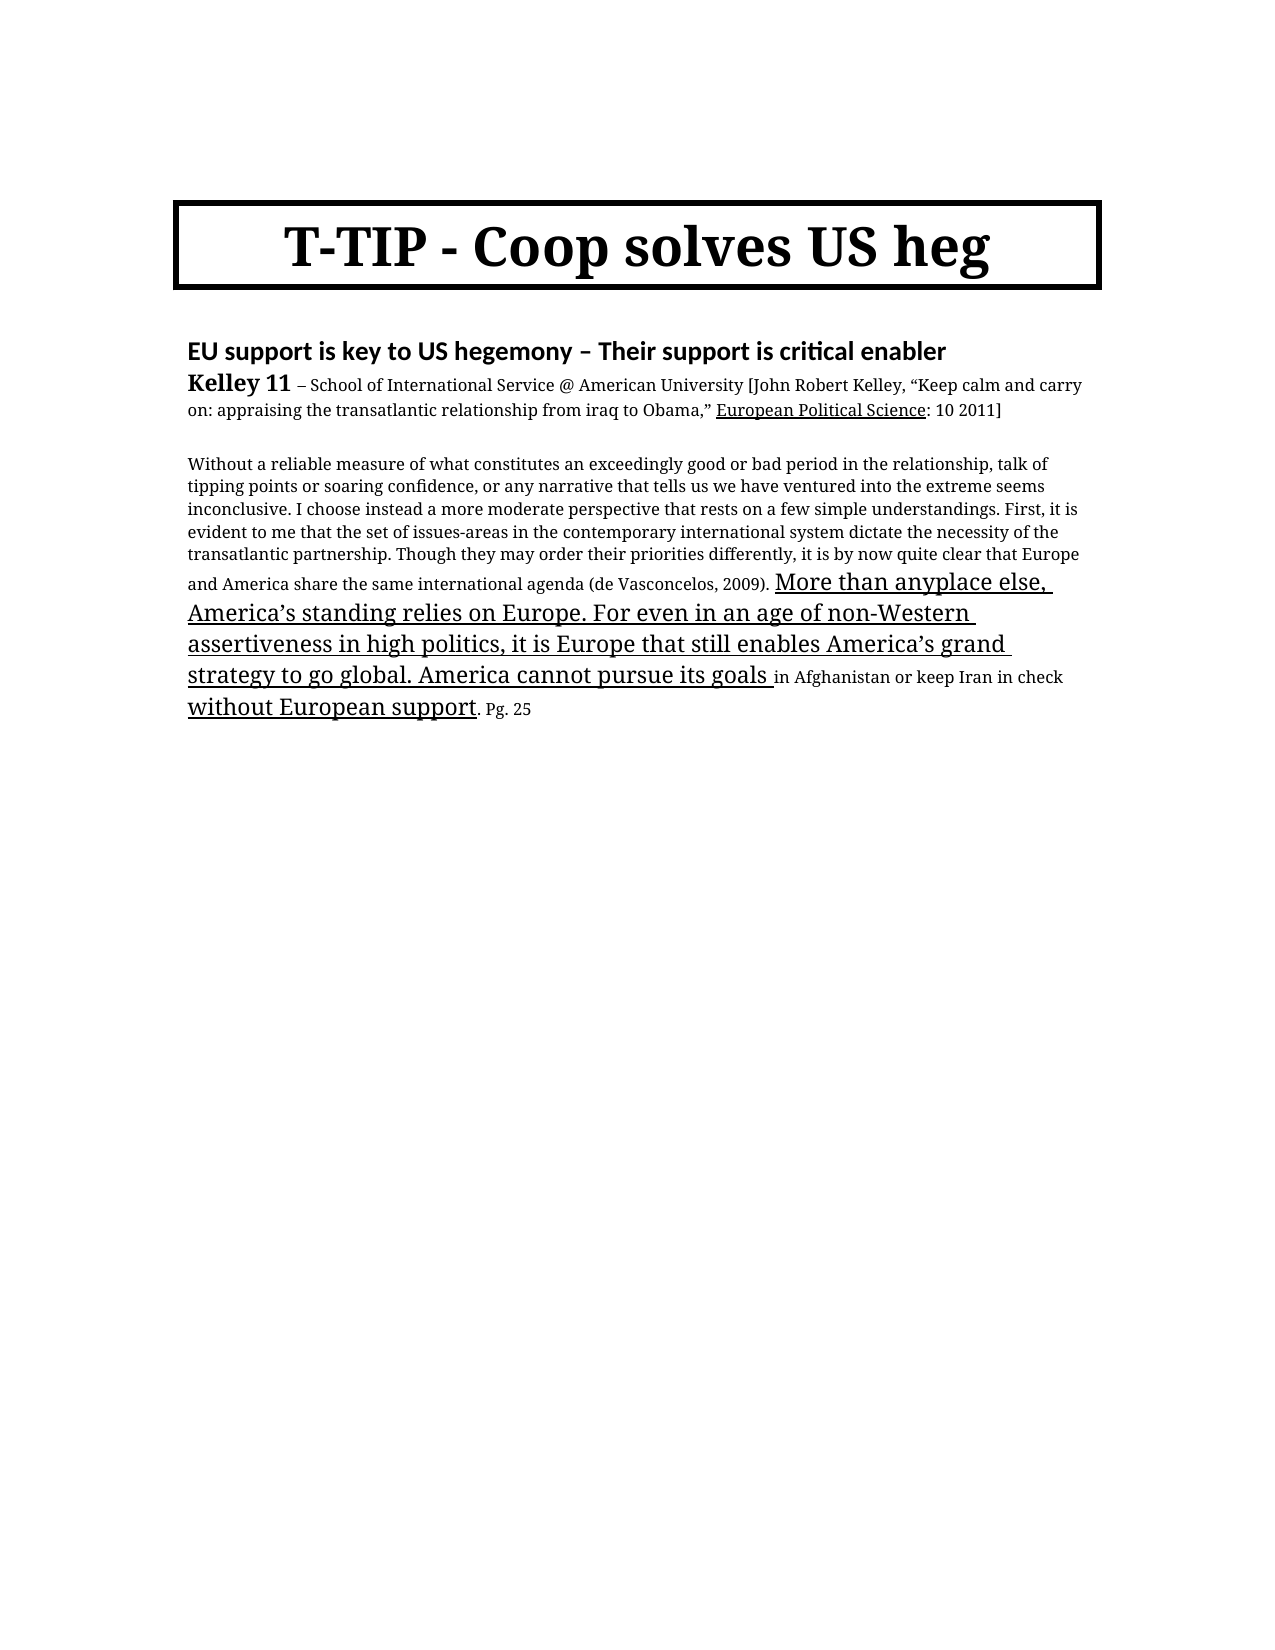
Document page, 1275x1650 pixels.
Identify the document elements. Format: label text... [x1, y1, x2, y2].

text Kelley 11 – School of International Service @ American University [John Robert Kelley, “Keep calm and carry on: appraising the transatlantic relationship from iraq to Obama,” European Political Science: 10 2011] [187, 367, 1087, 421]
subtitle T-TIP - Coop solves US heg [179, 206, 1096, 284]
text Without a reliable measure of what constitutes an exceedingly good or bad period in the relationship, talk of tipping points or soaring confidence, or any narrative that tells us we have ventured into the extreme seems inconclusive. I choose instead a more moderate perspective that rests on a few simple understandings. First, it is evident to me that the set of issues-areas in the contemporary international system dictate the necessity of the transatlantic partnership. Though they may order their priorities differently, it is by now quite clear that Europe and America share the same international agenda (de Vasconcelos, 2009). More than anyplace else, America’s standing relies on Europe. For even in an age of non-Western assertiveness in high politics, it is Europe that still enables America’s grand strategy to go global. America cannot pursue its goals in Afghanistan or keep Iran in check without European support. Pg. 25 [187, 452, 1087, 722]
subtitle EU support is key to US hegemony – Their support is critical enabler [187, 334, 1087, 367]
